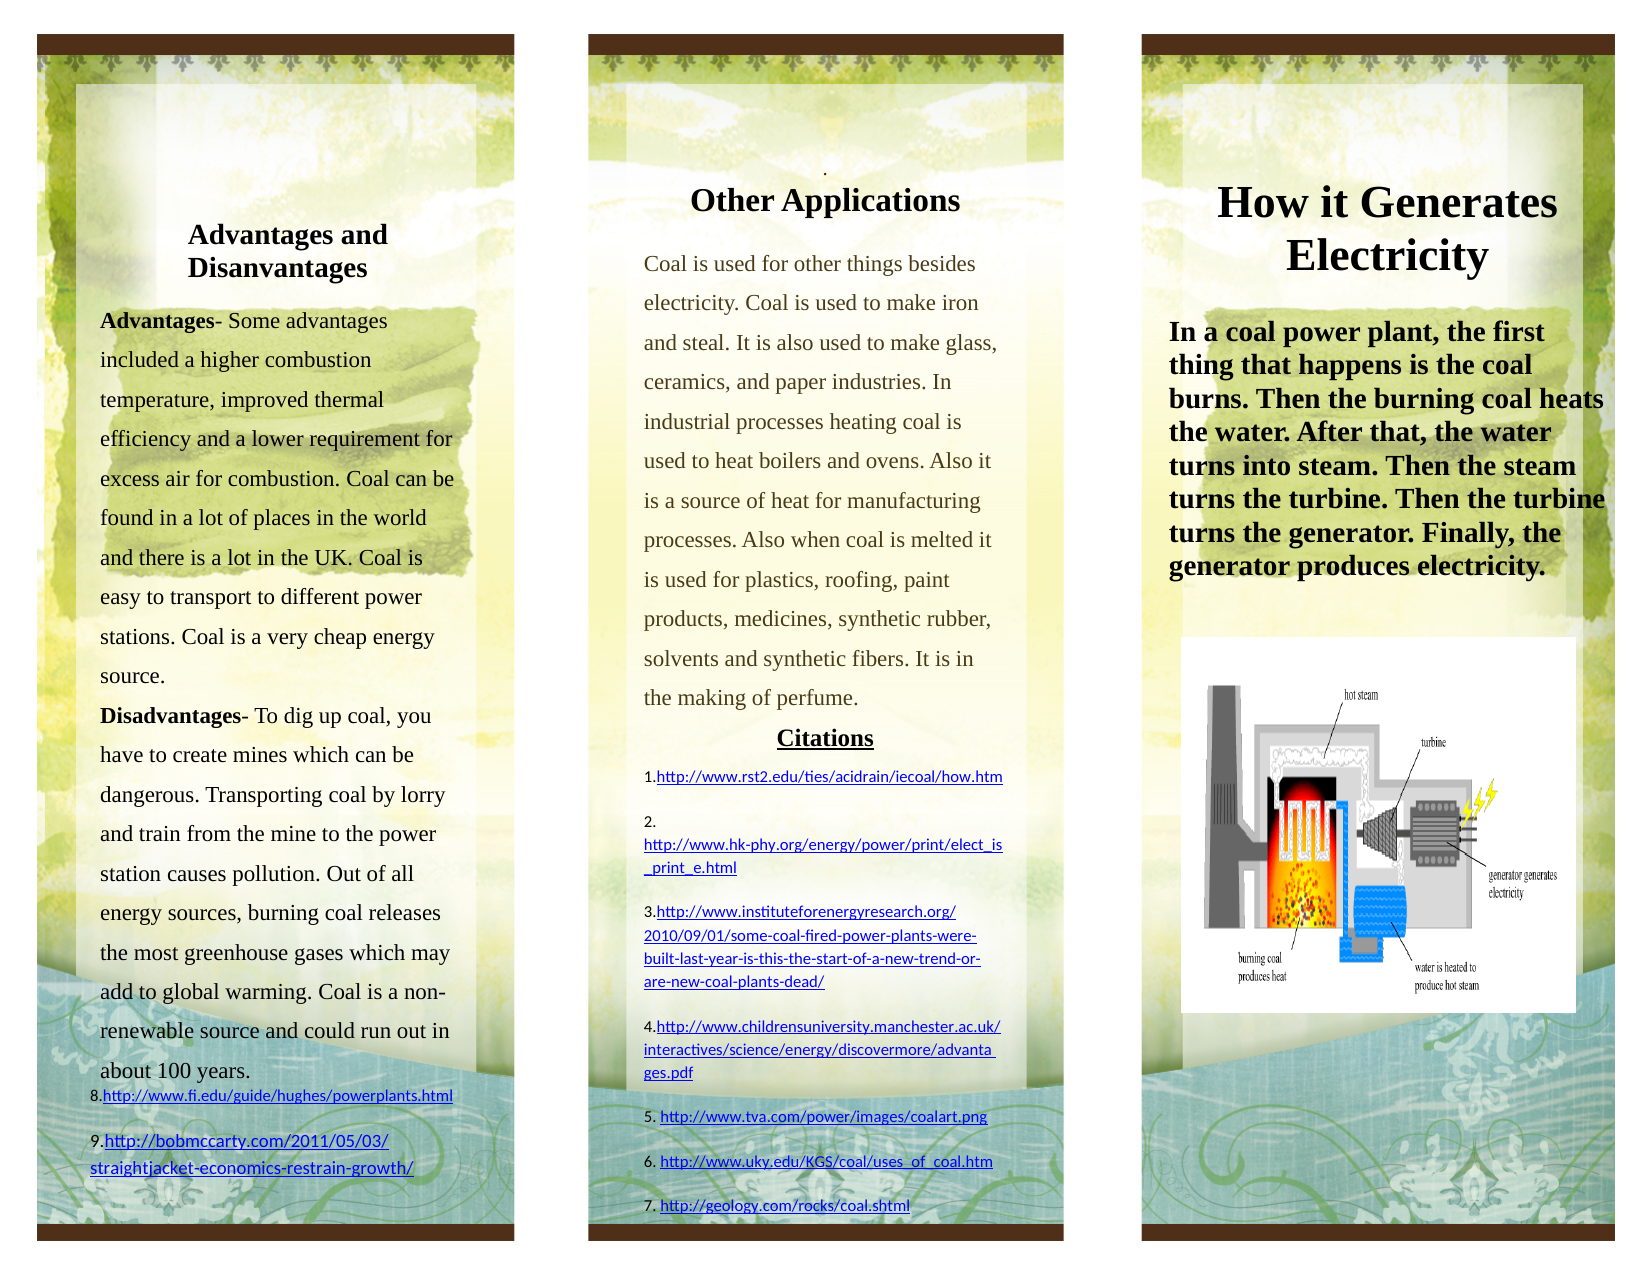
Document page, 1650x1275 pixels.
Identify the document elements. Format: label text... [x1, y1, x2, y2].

picture [0, 0, 1650, 1275]
text Advantages and [188, 217, 1500, 251]
text Disanvantages [188, 251, 1500, 284]
